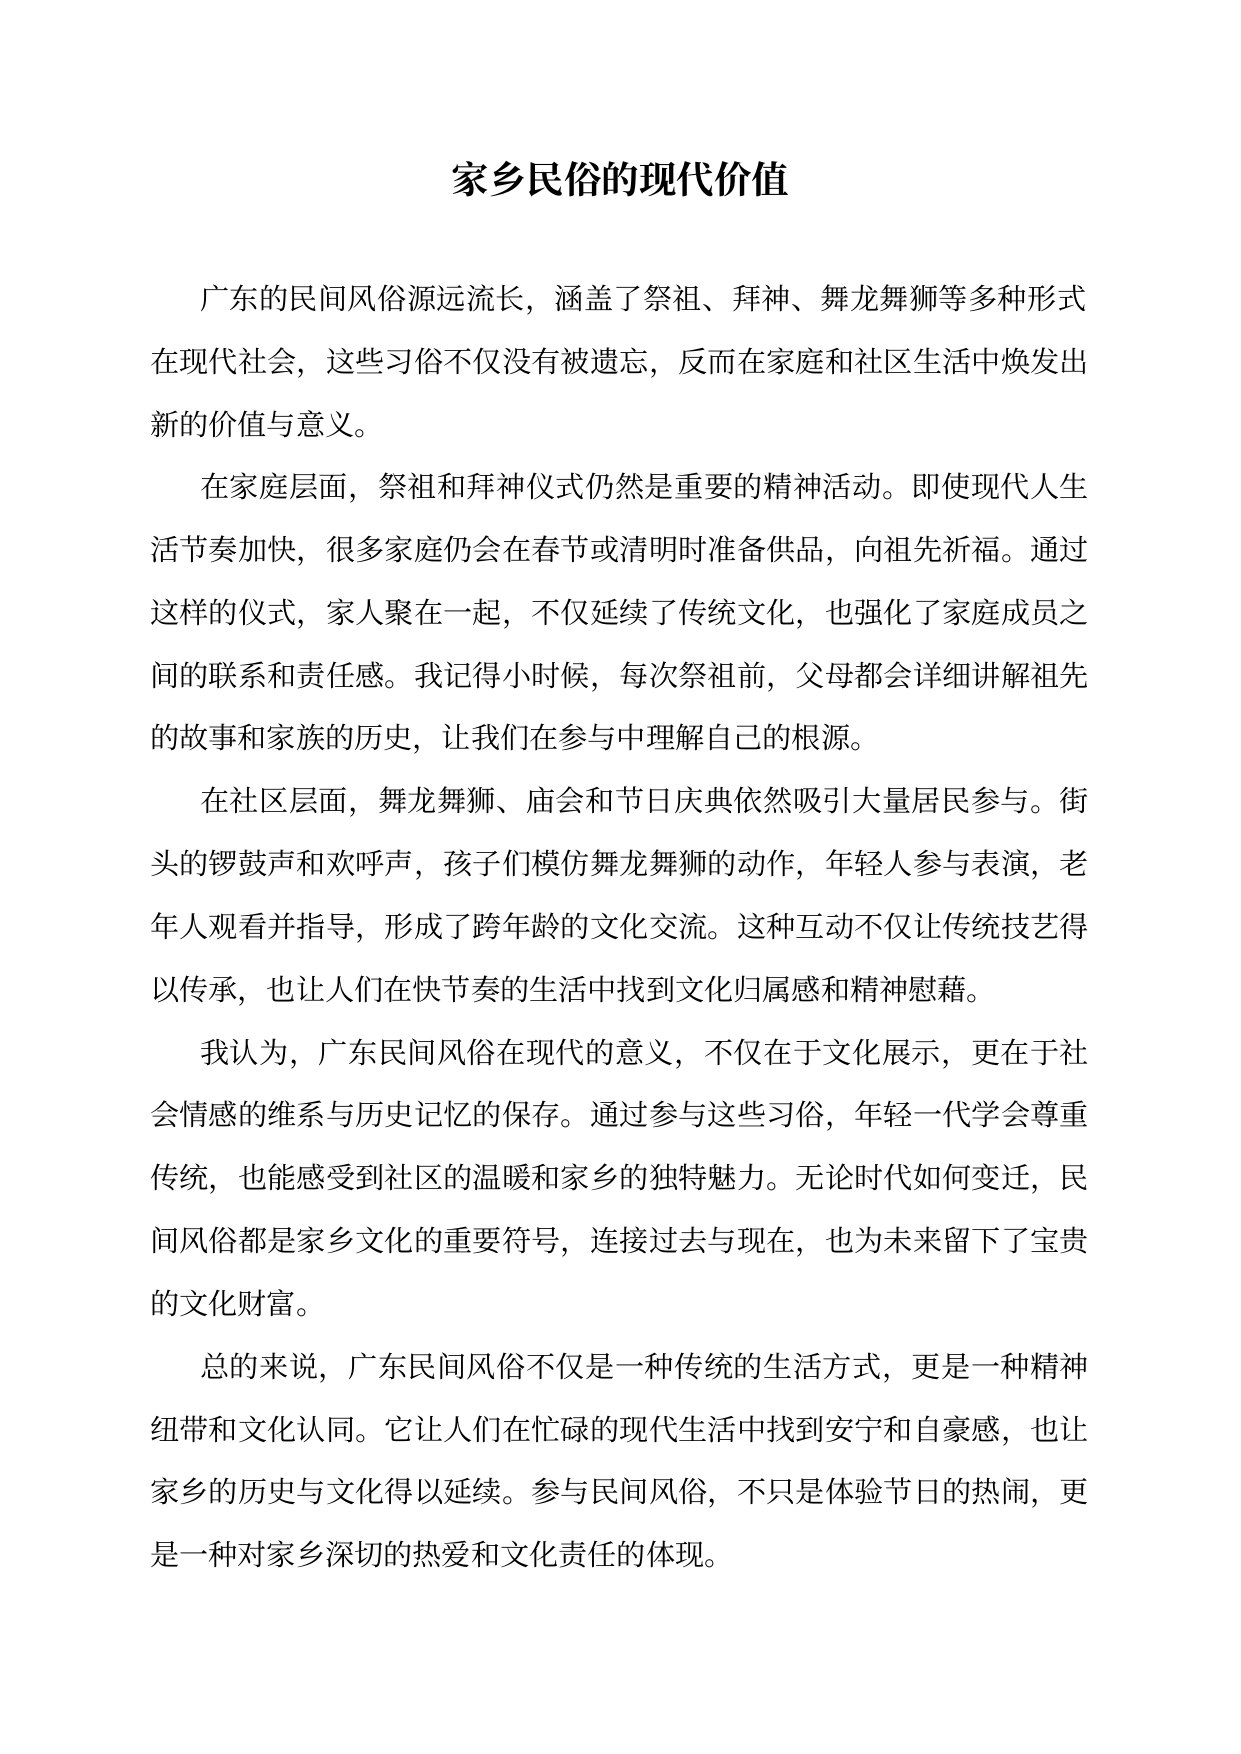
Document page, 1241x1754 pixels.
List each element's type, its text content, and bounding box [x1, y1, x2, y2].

text 我认为，广东民间风俗在现代的意义，不仅在于文化展示，更在于社会情感的维系与历史记忆的保存。通过参与这些习俗，年轻一代学会尊重传统，也能感受到社区的温暖和家乡的独特魅力。无论时代如何变迁，民间风俗都是家乡文化的重要符号，连接过去与现在，也为未来留下了宝贵的文化财富。 [150, 1029, 1090, 1323]
text 在家庭层面，祭祖和拜神仪式仍然是重要的精神活动。即使现代人生活节奏加快，很多家庭仍会在春节或清明时准备供品，向祖先祈福。通过这样的仪式，家人聚在一起，不仅延续了传统文化，也强化了家庭成员之间的联系和责任感。我记得小时候，每次祭祖前，父母都会详细讲解祖先的故事和家族的历史，让我们在参与中理解自己的根源。 [150, 464, 1090, 757]
text 总的来说，广东民间风俗不仅是一种传统的生活方式，更是一种精神纽带和文化认同。它让人们在忙碌的现代生活中找到安宁和自豪感，也让家乡的历史与文化得以延续。参与民间风俗，不只是体验节日的热闹，更是一种对家乡深切的热爱和文化责任的体现。 [150, 1343, 1090, 1574]
text 广东的民间风俗源远流长，涵盖了祭祖、拜神、舞龙舞狮等多种形式。在现代社会，这些习俗不仅没有被遗忘，反而在家庭和社区生活中焕发出新的价值与意义。 [150, 276, 1090, 443]
subtitle 家乡民俗的现代价值 [150, 150, 1090, 204]
text 在社区层面，舞龙舞狮、庙会和节日庆典依然吸引大量居民参与。街头的锣鼓声和欢呼声，孩子们模仿舞龙舞狮的动作，年轻人参与表演，老年人观看并指导，形成了跨年龄的文化交流。这种互动不仅让传统技艺得以传承，也让人们在快节奏的生活中找到文化归属感和精神慰藉。 [150, 778, 1090, 1008]
